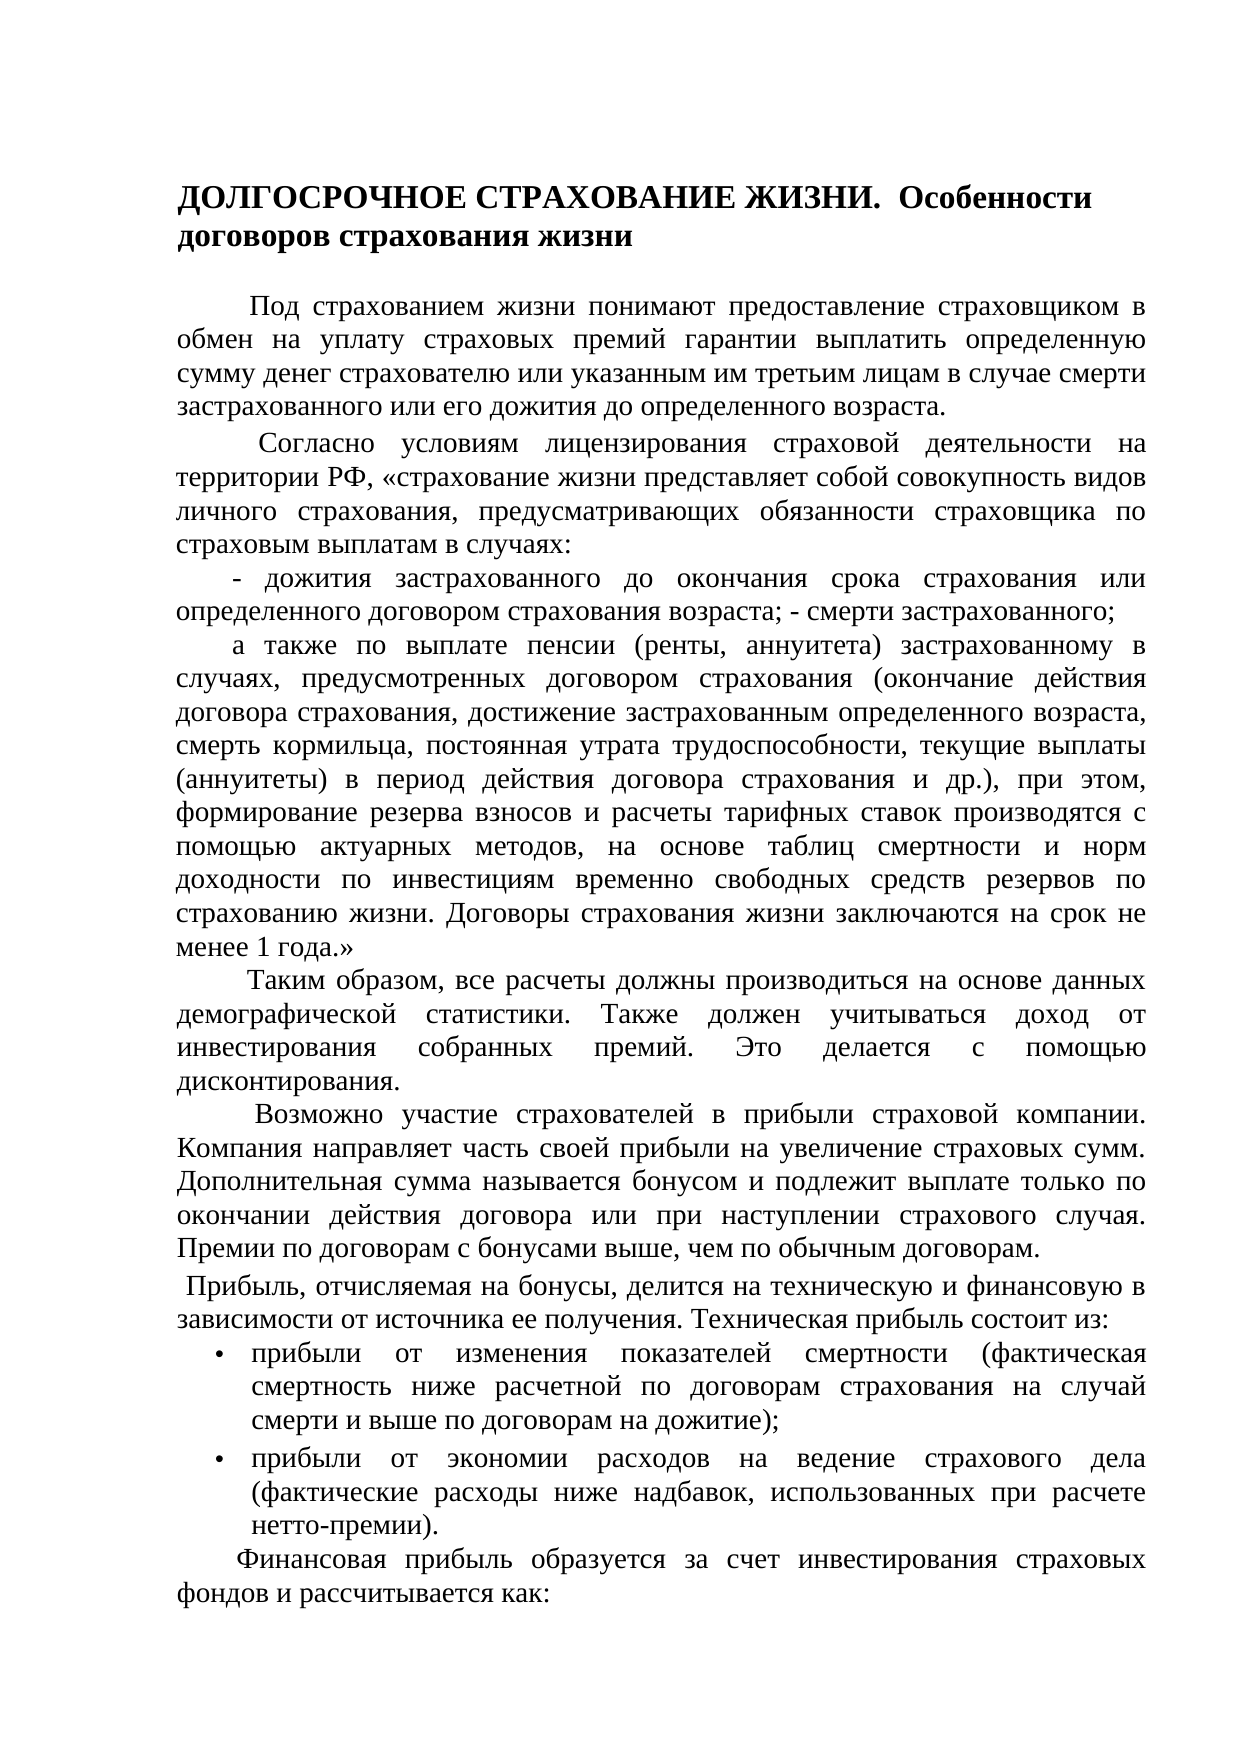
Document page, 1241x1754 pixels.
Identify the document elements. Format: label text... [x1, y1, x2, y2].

text Согласно условиям лицензирования страховой деятельности на территории РФ, «страхование жизни представляет собой совокупность видов личного страхования, предусматривающих обязанности страховщика по страховым выплатам в случаях: [176, 426, 1147, 560]
text а также по выплате пенсии (ренты, аннуитета) застрахованному в случаях, предусмотренных договором страхования (окончание действия договора страхования, достижение застрахованным определенного возраста, смерть кормильца, постоянная утрата трудоспособности, текущие выплаты (аннуитеты) в период действия договора страхования и др.), при этом, формирование резерва взносов и расчеты тарифных ставок производятся с помощью актуарных методов, на основе таблиц смертности и норм доходности по инвестициям временно свободных средств резервов по страхованию жизни. Договоры страхования жизни заключаются на срок не менее 1 года.» [176, 627, 1147, 962]
list прибыли от экономии расходов на ведение страхового дела (фактические расходы ниже надбавок, использованных при расчете нетто-премии). [215, 1440, 1147, 1541]
list прибыли от изменения показателей смертности (фактическая смертность ниже расчетной по договорам страхования на случай смерти и выше по договорам на дожитие); [215, 1335, 1147, 1436]
subtitle ДОЛГОСРОЧНОЕ СТРАХОВАНИЕ ЖИЗНИ. Особенности договоров страхования жизни [177, 177, 1152, 254]
text Финансовая прибыль образуется за счет инвестирования страховых фондов и рассчитывается как: [177, 1542, 1147, 1609]
text Под страхованием жизни понимают предоставление страховщиком в обмен на уплату страховых премий гарантии выплатить определенную сумму денег страхователю или указанным им третьим лицам в случае смерти застрахованного или его дожития до определенного возраста. [177, 288, 1147, 422]
text Таким образом, все расчеты должны производиться на основе данных демографической статистики. Также должен учитываться доход от инвестирования собранных премий. Это делается с помощью дисконтирования. [177, 962, 1147, 1096]
text Возможно участие страхователей в прибыли страховой компании. Компания направляет часть своей прибыли на увеличение страховых сумм. Дополнительная сумма называется бонусом и подлежит выплате только по окончании действия договора или при наступлении страхового случая. Премии по договорам с бонусами выше, чем по обычным договорам. [177, 1096, 1147, 1264]
text Прибыль, отчисляемая на бонусы, делится на техническую и финансовую в зависимости от источника ее получения. Техническая прибыль состоит из: [177, 1268, 1147, 1335]
text - дожития застрахованного до окончания срока страхования или определенного договором страхования возраста; - смерти застрахованного; [176, 560, 1147, 627]
